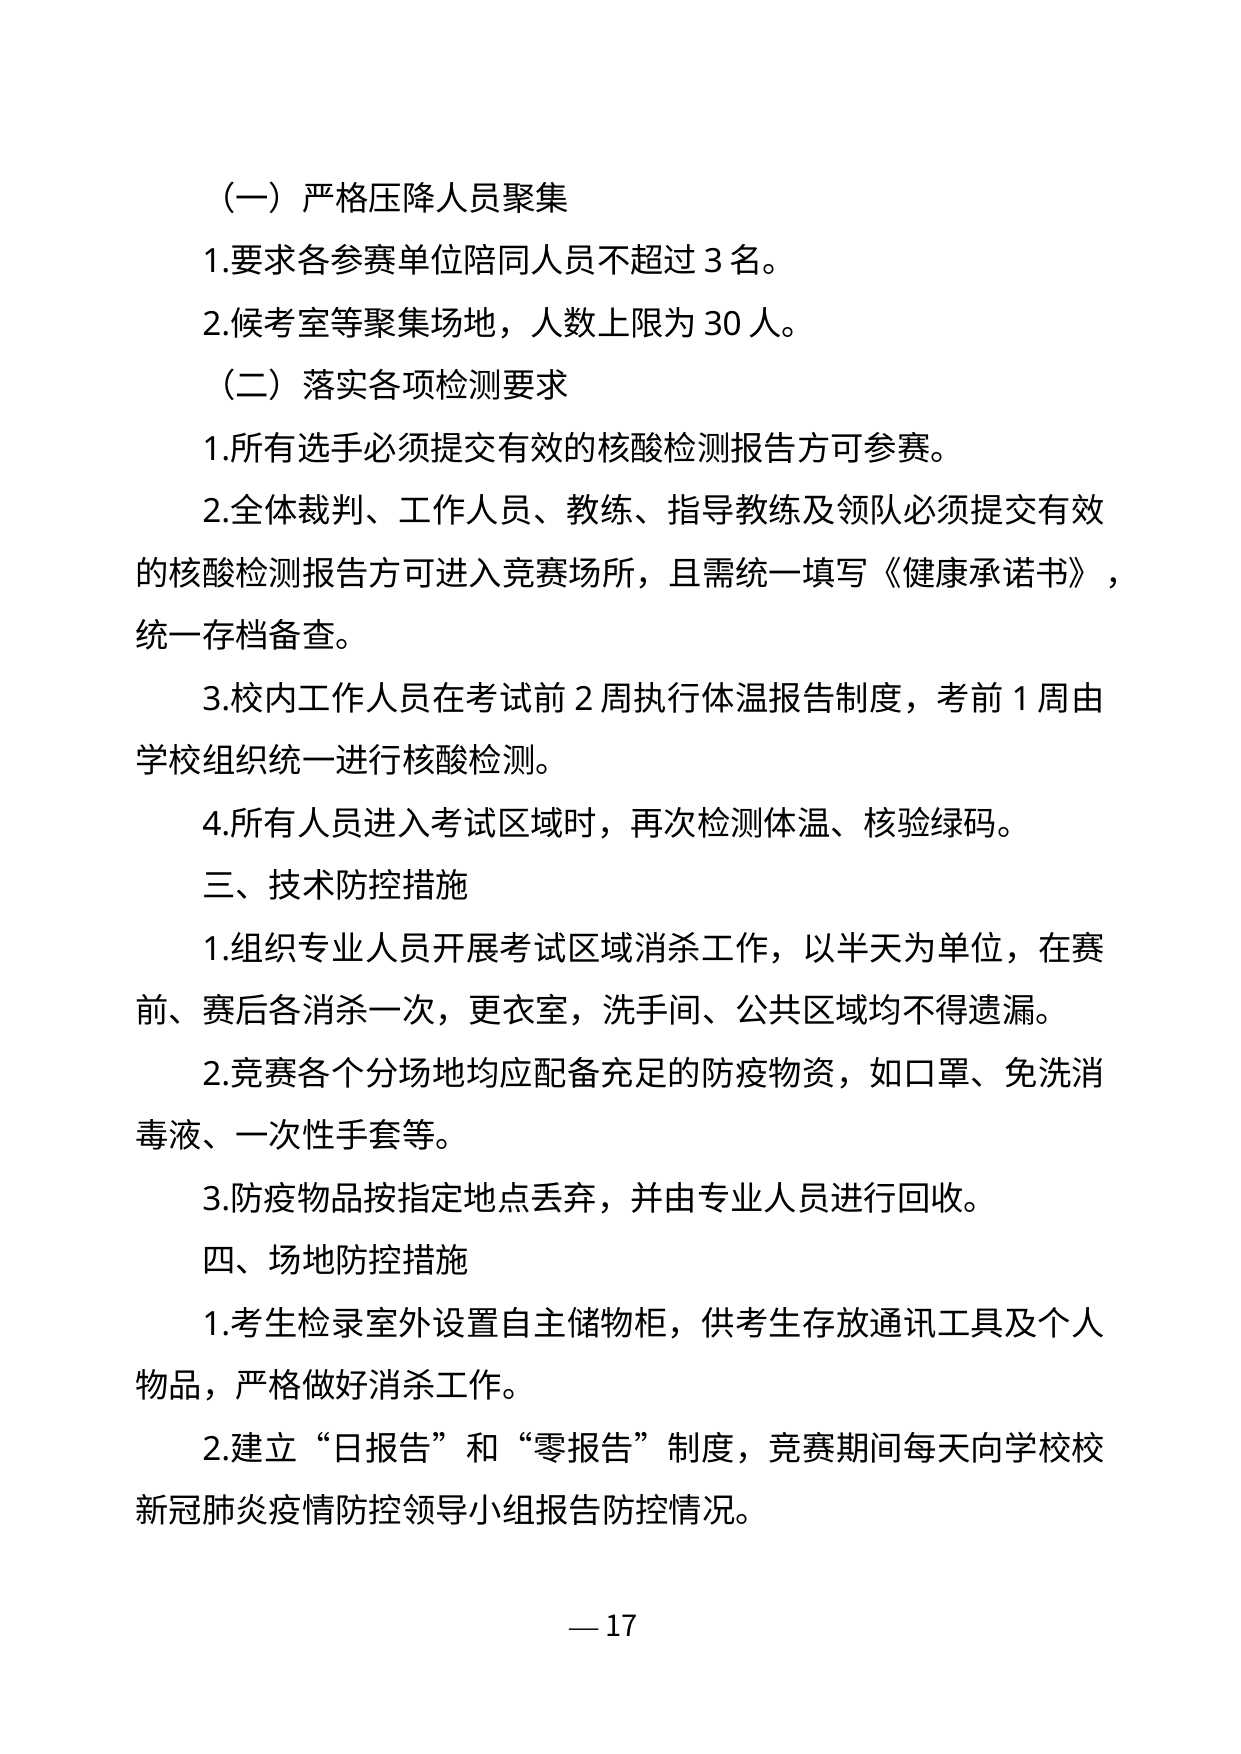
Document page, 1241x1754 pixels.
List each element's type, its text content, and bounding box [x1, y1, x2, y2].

text 1.所有选手必须提交有效的核酸检测报告方可参赛。 [135, 410, 1105, 473]
text 2.竞赛各个分场地均应配备充足的防疫物资，如口罩、免洗消毒液、一次性手套等。 [135, 1035, 1105, 1160]
text 2.候考室等聚集场地，人数上限为30人。 [135, 285, 1105, 348]
text 3.校内工作人员在考试前2周执行体温报告制度，考前1周由学校组织统一进行核酸检测。 [135, 660, 1105, 785]
subtitle 四、场地防控措施 [135, 1223, 1105, 1285]
text 2.建立“日报告”和“零报告”制度，竞赛期间每天向学校校新冠肺炎疫情防控领导小组报告防控情况。 [135, 1410, 1105, 1535]
subtitle （二）落实各项检测要求 [135, 348, 1105, 410]
subtitle 三、技术防控措施 [135, 848, 1105, 910]
subtitle （一）严格压降人员聚集 [135, 160, 1105, 223]
text 1.考生检录室外设置自主储物柜，供考生存放通讯工具及个人物品，严格做好消杀工作。 [135, 1285, 1105, 1410]
text 1.组织专业人员开展考试区域消杀工作，以半天为单位，在赛前、赛后各消杀一次，更衣室，洗手间、公共区域均不得遗漏。 [135, 910, 1105, 1035]
text 4.所有人员进入考试区域时，再次检测体温、核验绿码。 [135, 785, 1105, 848]
text 1.要求各参赛单位陪同人员不超过3名。 [135, 223, 1105, 285]
text 2.全体裁判、工作人员、教练、指导教练及领队必须提交有效的核酸检测报告方可进入竞赛场所，且需统一填写《健康承诺书》，统一存档备查。 [135, 473, 1105, 660]
text 3.防疫物品按指定地点丢弃，并由专业人员进行回收。 [135, 1160, 1105, 1223]
